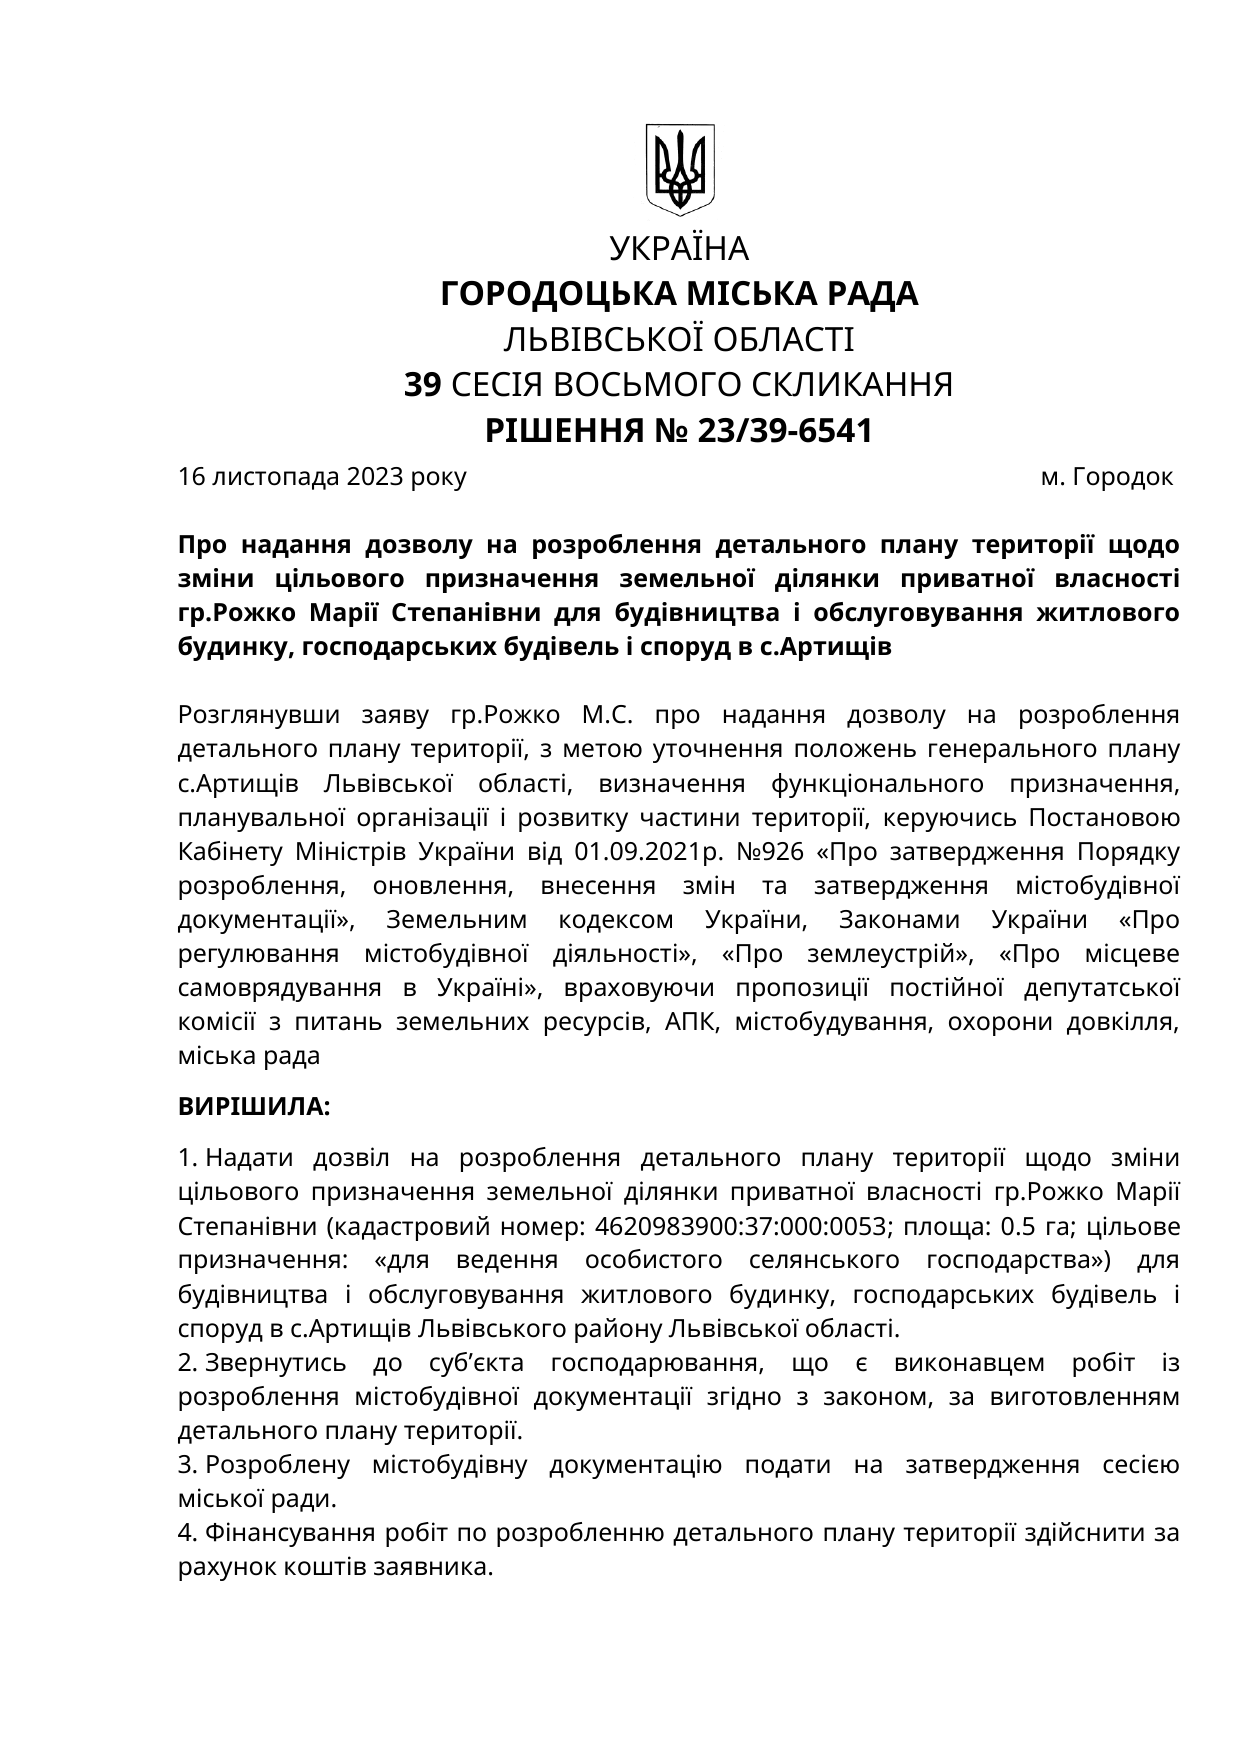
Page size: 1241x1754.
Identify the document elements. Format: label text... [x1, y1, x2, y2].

text ГОРОДОЦЬКА МІСЬКА РАДА [177, 270, 1181, 316]
text РІШЕННЯ № 23/39-6541 [177, 406, 1181, 452]
list Розроблену містобудівну документацію подати на затвердження сесією міської ради. [177, 1447, 1181, 1515]
text ВИРІШИЛА: [177, 1089, 1181, 1123]
list Звернутись до суб’єкта господарювання, що є виконавцем робіт із розроблення містобудівної документації згідно з законом, за виготовленням детального плану території. [177, 1344, 1181, 1447]
text Розглянувши заяву гр.Рожко М.С. про надання дозволу на розроблення детального плану території, з метою уточнення положень генерального плану с.Артищів Львівської області, визначення функціонального призначення, планувальної організації і розвитку частини території, керуючись Постановою Кабінету Міністрів України від 01.09.2021р. №926 «Про затвердження Порядку розроблення, оновлення, внесення змін та затвердження містобудівної документації», Земельним кодексом України, Законами України «Про регулювання містобудівної діяльності», «Про землеустрій», «Про місцеве самоврядування в Україні», враховуючи пропозиції постійної депутатської комісії з питань земельних ресурсів, АПК, містобудування, охорони довкілля, міська рада [177, 697, 1181, 1072]
text 16 листопада 2023 року м. Городок [177, 459, 1181, 493]
list Фінансування робіт по розробленню детального плану території здійснити за рахунок коштів заявника. [177, 1515, 1181, 1583]
text 39 сесія восьмого скликання [177, 361, 1181, 406]
text УКРАЇНА [177, 225, 1181, 270]
picture [633, 118, 726, 221]
text ЛЬВІВСЬКОЇ ОБЛАСТІ [177, 316, 1181, 361]
text Про надання дозволу на розроблення детального плану території щодо зміни цільового призначення земельної ділянки приватної власності гр.Рожко Марії Степанівни для будівництва і обслуговування житлового будинку, господарських будівель і споруд в с.Артищів [177, 527, 1181, 663]
list Надати дозвіл на розроблення детального плану території щодо зміни цільового призначення земельної ділянки приватної власності гр.Рожко Марії Степанівни (кадастровий номер: 4620983900:37:000:0053; площа: 0.5 га; цільове призначення: «для ведення особистого селянського господарства») для будівництва і обслуговування житлового будинку, господарських будівель і споруд в с.Артищів Львівського району Львівської області. [177, 1140, 1181, 1344]
